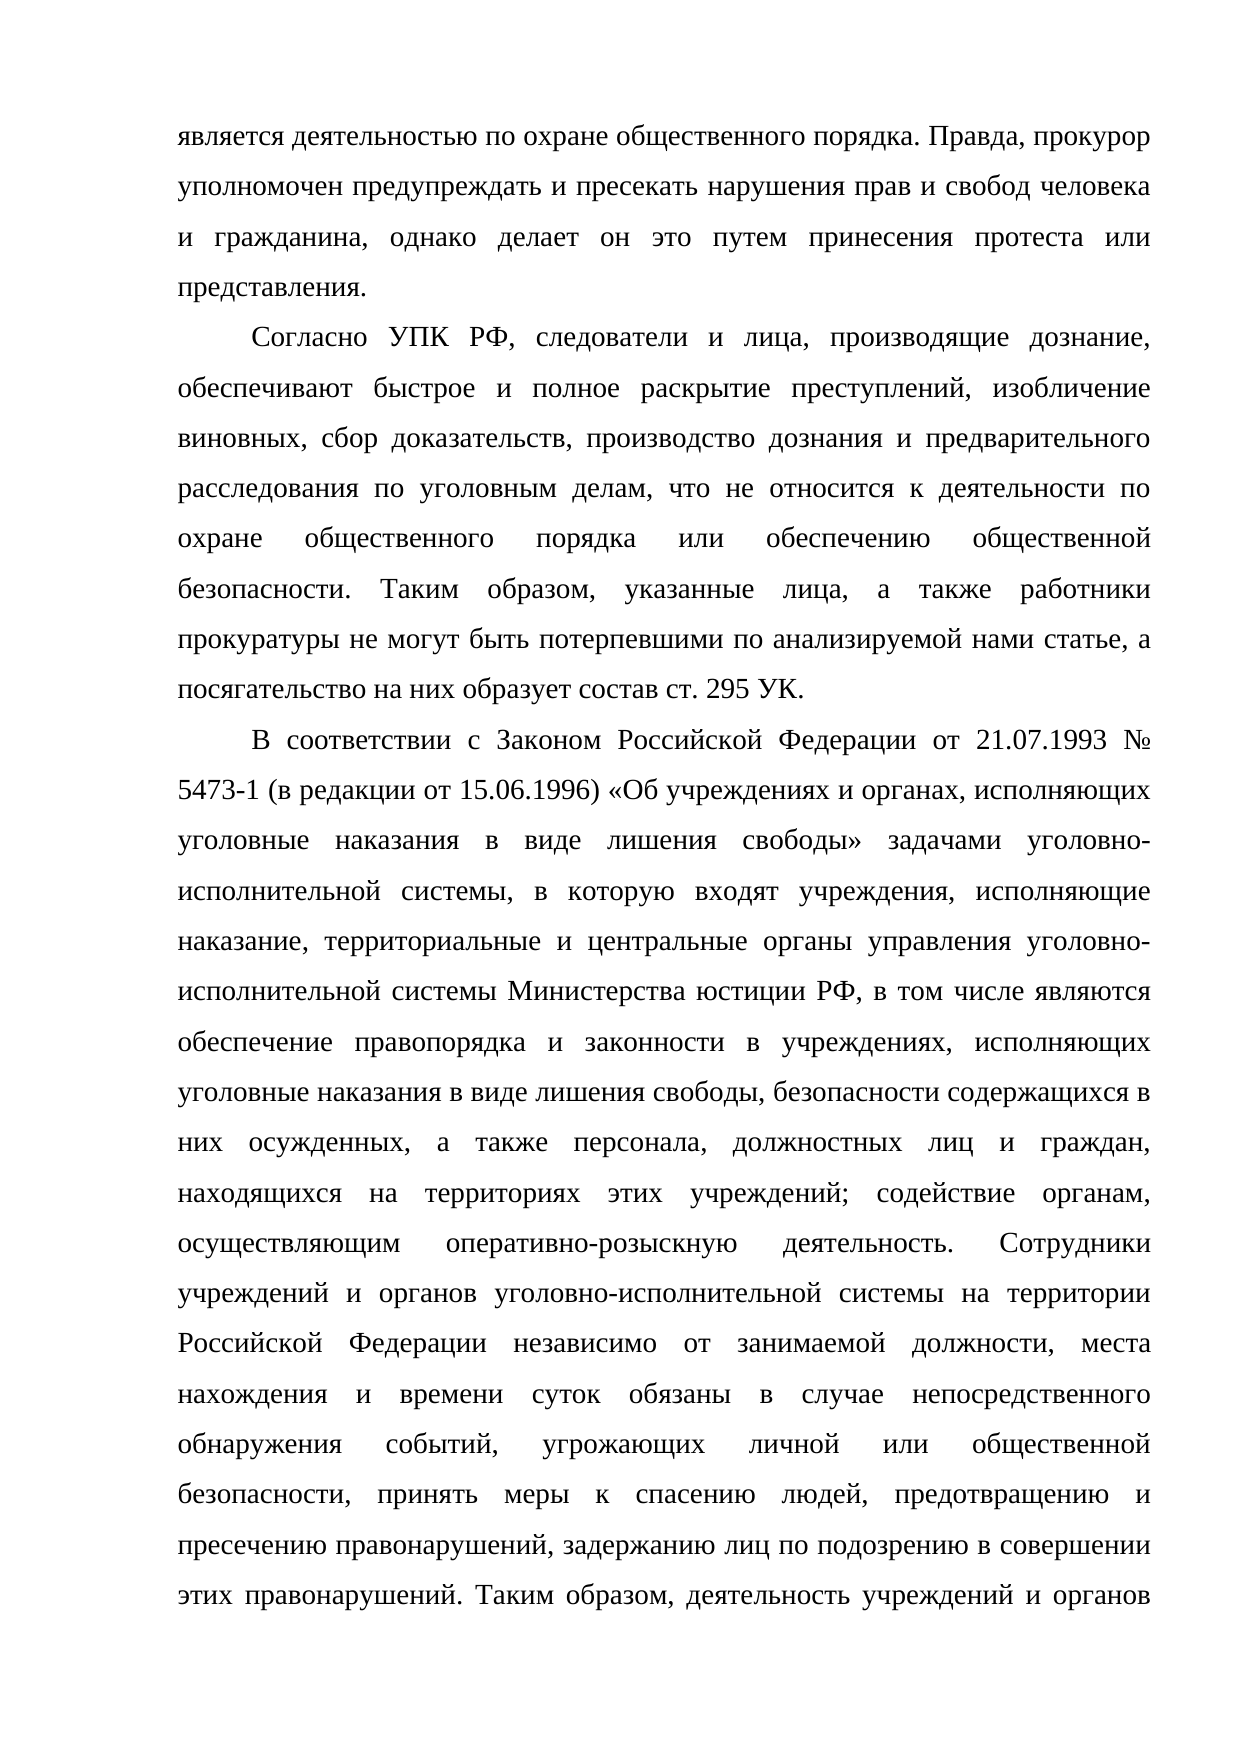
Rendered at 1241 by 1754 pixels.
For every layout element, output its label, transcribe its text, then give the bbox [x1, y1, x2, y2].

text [177, 722, 1152, 1611]
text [177, 118, 1152, 303]
text Согласно УПК РФ, следователи и лица, производящие дознание, обеспечивают быстрое и полное раскрытие преступлений, изобличение виновных, сбор доказательств, производство дознания и предварительного расследования по уголовным делам, что не относится к деятельности по охране общественного порядка или обеспечению общественной безопасности. Таким образом, указанные лица, а также работники прокуратуры не могут быть потерпевшими по анализируемой нами статье, а посягательство на них образует состав ст. 295 УК. [177, 319, 1152, 705]
